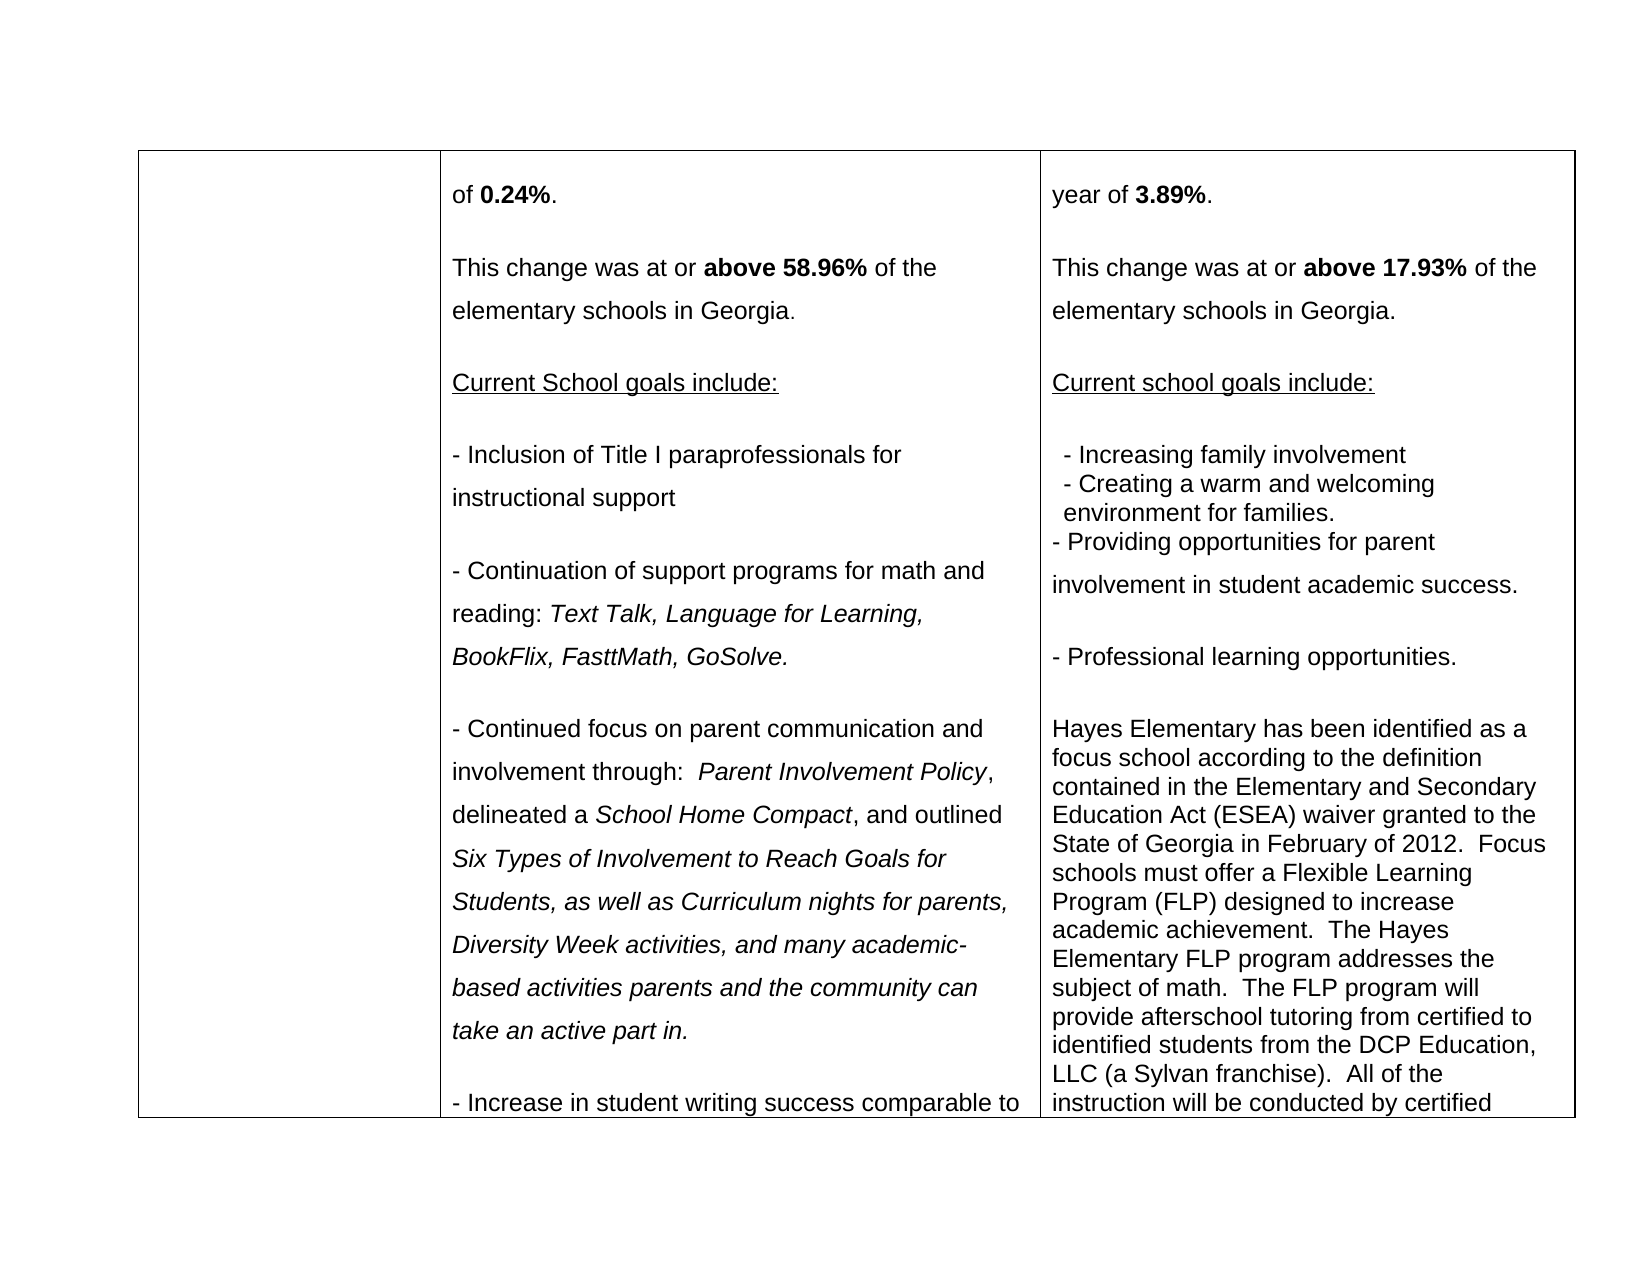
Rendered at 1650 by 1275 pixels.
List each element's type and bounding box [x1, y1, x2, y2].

table_cell [1041, 151, 1574, 1117]
table_cell [441, 151, 1040, 1117]
table_cell [139, 151, 440, 1117]
